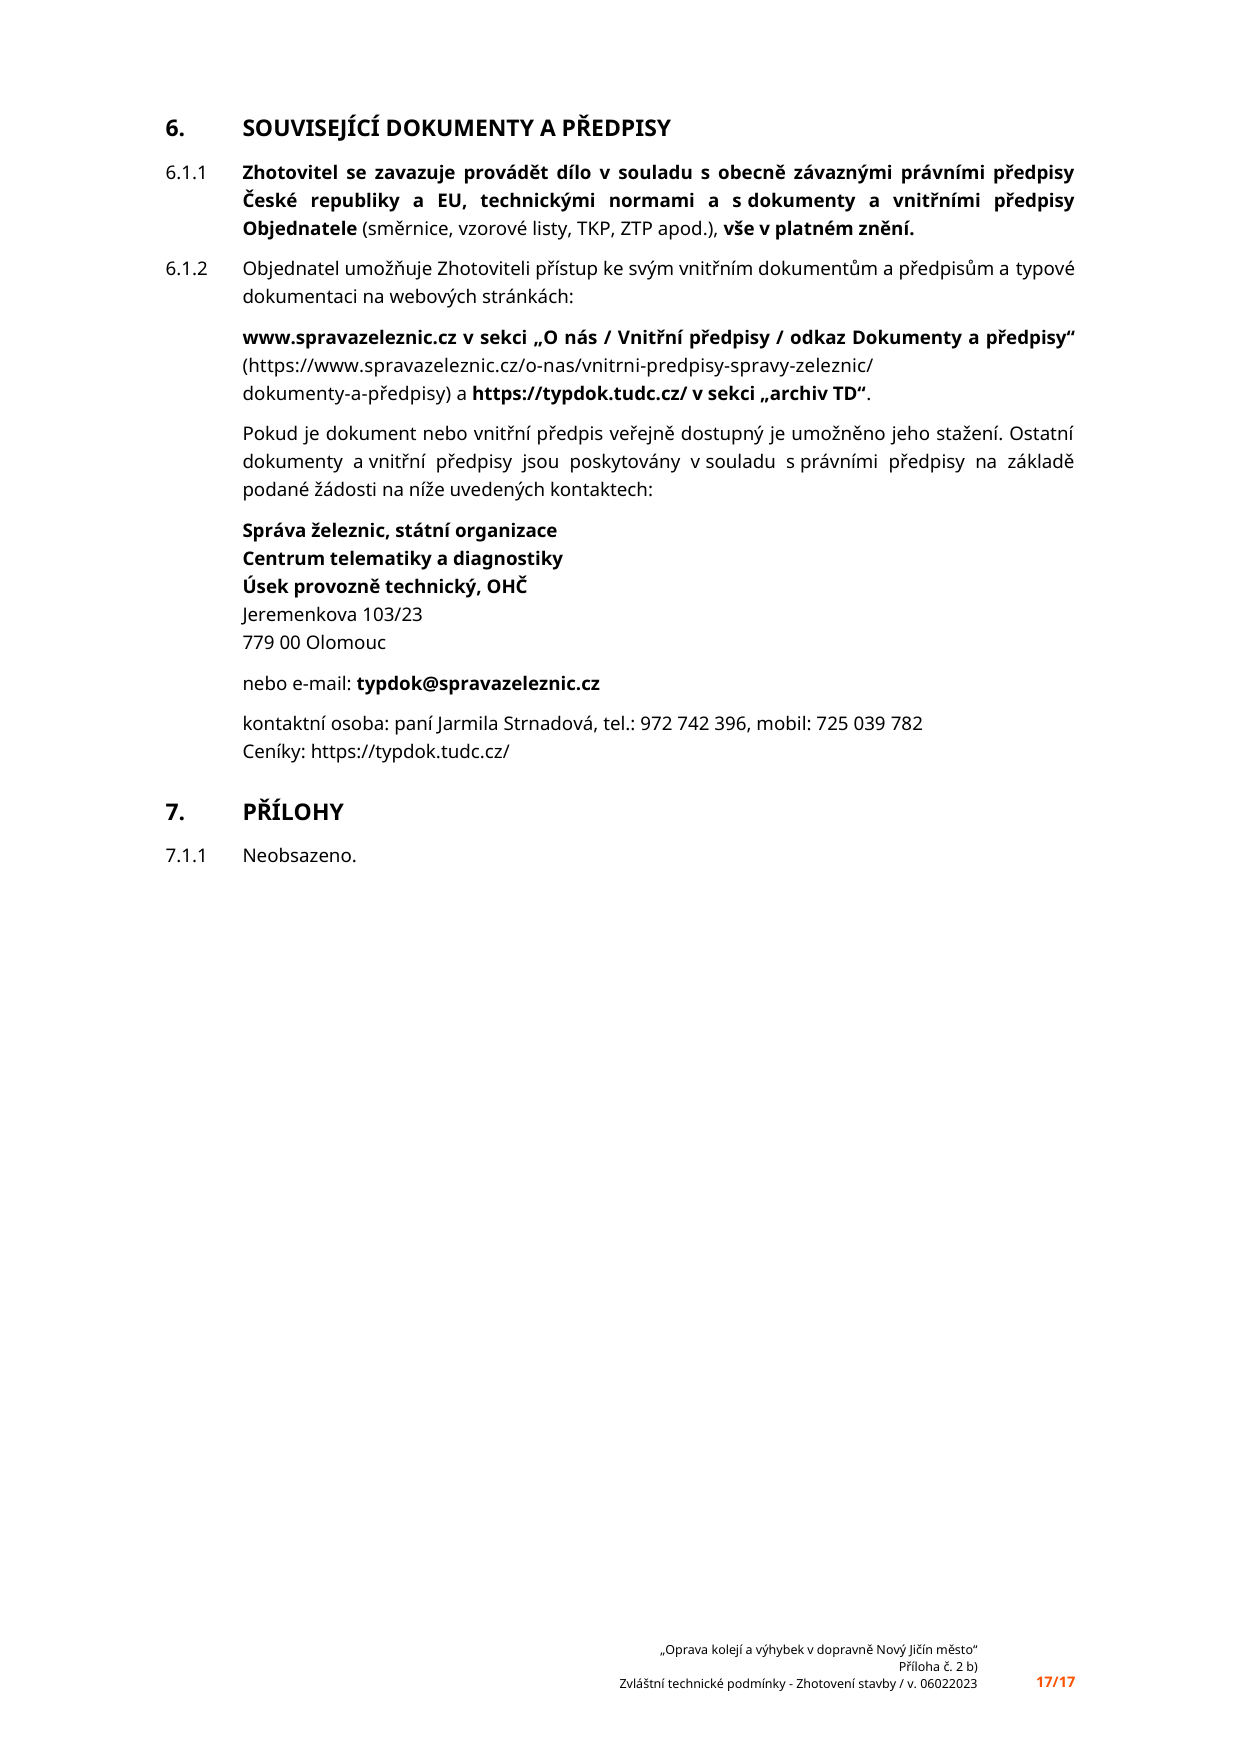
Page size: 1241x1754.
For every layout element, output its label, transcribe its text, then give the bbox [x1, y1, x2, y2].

text Centrum telematiky a diagnostiky [242, 545, 1075, 571]
text Objednatel umožňuje Zhotoviteli přístup ke svým vnitřním dokumentům a předpisům a typové dokumentaci na webových stránkách: [165, 256, 1075, 309]
text SOUVISEJÍCÍ DOKUMENTY A PŘEDPISY [165, 112, 1075, 143]
text 779 00 Olomouc [242, 629, 1075, 655]
text Pokud je dokument nebo vnitřní předpis veřejně dostupný je umožněno jeho stažení. Ostatní dokumenty a vnitřní předpisy jsou poskytovány v souladu s právními předpisy na základě podané žádosti na níže uvedených kontaktech: [242, 421, 1075, 502]
text Správa železnic, státní organizace [242, 517, 1075, 543]
text Ceníky: https://typdok.tudc.cz/ [242, 738, 1075, 764]
text www.spravazeleznic.cz v sekci „O nás / Vnitřní předpisy / odkaz Dokumenty a předpisy“ (https://www.spravazeleznic.cz/o-nas/vnitrni-predpisy-spravy-zeleznic/ dokumenty-a-předpisy) a https://typdok.tudc.cz/ v sekci „archiv TD“. [242, 324, 1075, 406]
text Neobsazeno. [165, 842, 1075, 868]
text Jeremenkova 103/23 [242, 601, 1075, 627]
text Zhotovitel se zavazuje provádět dílo v souladu s obecně závaznými právními předpisy České republiky a EU, technickými normami a s dokumenty a vnitřními předpisy Objednatele (směrnice, vzorové listy, TKP, ZTP apod.), vše v platném znění. [165, 159, 1075, 241]
text nebo e-mail: typdok@spravazeleznic.cz [242, 670, 1075, 695]
text kontaktní osoba: paní Jarmila Strnadová, tel.: 972 742 396, mobil: 725 039 782 [242, 710, 1075, 736]
text Úsek provozně technický, OHČ [242, 573, 1075, 599]
text PŘÍLOHY [165, 796, 1075, 827]
